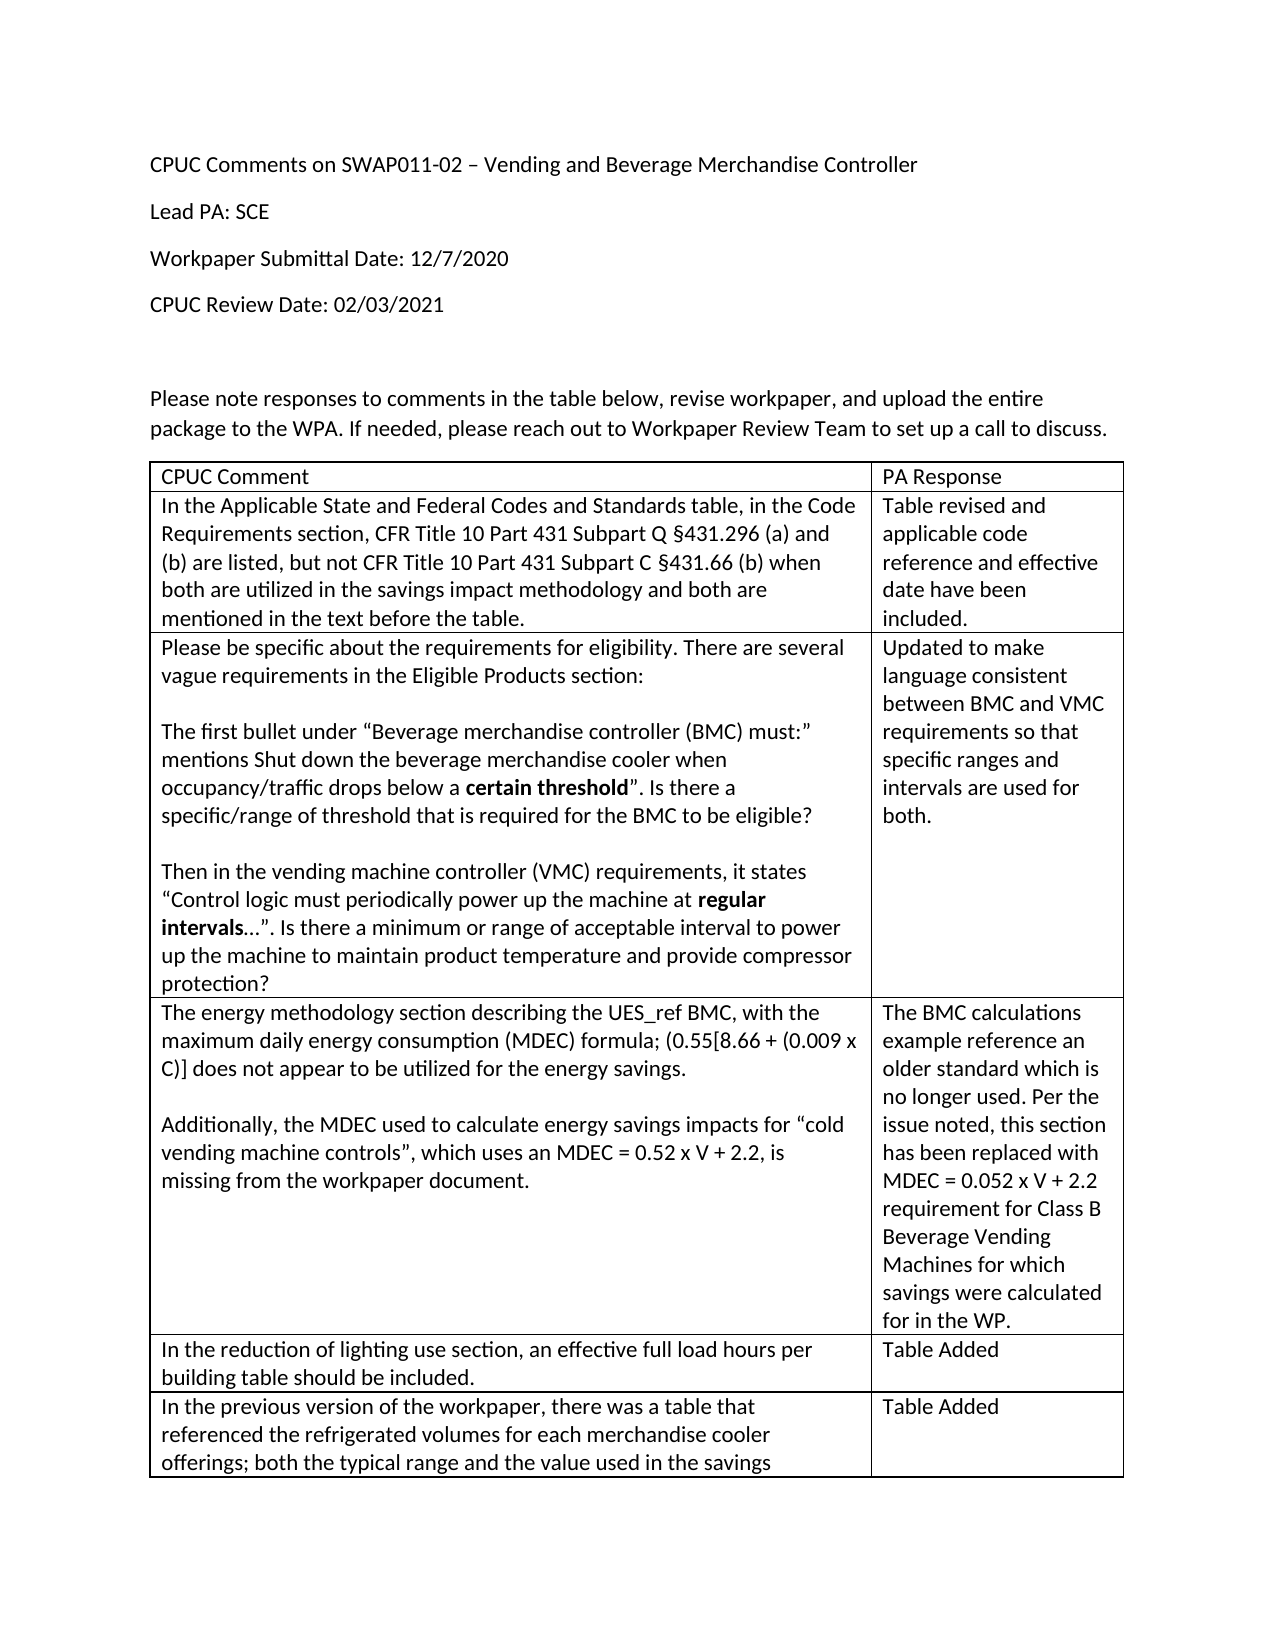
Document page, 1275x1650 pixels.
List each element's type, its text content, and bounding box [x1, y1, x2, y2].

table_header CPUC Comment [151, 463, 871, 491]
table_cell Please be specific about the requirements for eligibility. There are several vague requirements in the Eligible Products section: The first bullet under “Beverage merchandise controller (BMC) must:” mentions Shut down the beverage merchandise cooler when occupancy/traffic drops below a certain threshold”. Is there a specific/range of threshold that is required for the BMC to be eligible? Then in the vending machine controller (VMC) requirements, it states “Control logic must periodically power up the machine at regular intervals…”. Is there a minimum or range of acceptable interval to power up the machine to maintain product temperature and provide compressor protection? [151, 633, 871, 997]
table_cell In the reduction of lighting use section, an effective full load hours per building table should be included. [151, 1335, 871, 1391]
text CPUC Comments on SWAP011-02 – Vending and Beverage Merchandise Controller [150, 150, 1125, 178]
table_cell In the Applicable State and Federal Codes and Standards table, in the Code Requirements section, CFR Title 10 Part 431 Subpart Q §431.296 (a) and (b) are listed, but not CFR Title 10 Part 431 Subpart C §431.66 (b) when both are utilized in the savings impact methodology and both are mentioned in the text before the table. [151, 492, 871, 632]
text Please note responses to comments in the table below, revise workpaper, and upload the entire package to the WPA. If needed, please reach out to Workpaper Review Team to set up a call to discuss. [150, 384, 1125, 443]
table_cell Updated to make language consistent between BMC and VMC requirements so that specific ranges and intervals are used for both. [872, 633, 1123, 997]
table_cell Table Added [872, 1393, 1123, 1476]
table_cell Table revised and applicable code reference and effective date have been included. [872, 492, 1123, 632]
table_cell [151, 1393, 871, 1476]
text CPUC Review Date: 02/03/2021 [150, 291, 1125, 319]
table_cell The energy methodology section describing the UES_ref BMC, with the maximum daily energy consumption (MDEC) formula; (0.55[8.66 + (0.009 x C)] does not appear to be utilized for the energy savings. Additionally, the MDEC used to calculate energy savings impacts for “cold vending machine controls”, which uses an MDEC = 0.52 x V + 2.2, is missing from the workpaper document. [151, 998, 871, 1334]
text Workpaper Submittal Date: 12/7/2020 [150, 244, 1125, 272]
table_cell Table Added [872, 1335, 1123, 1391]
table_header PA Response [872, 463, 1123, 491]
text Lead PA: SCE [150, 197, 1125, 225]
table_cell The BMC calculations example reference an older standard which is no longer used. Per the issue noted, this section has been replaced with MDEC = 0.052 x V + 2.2 requirement for Class B Beverage Vending Machines for which savings were calculated for in the WP. [872, 998, 1123, 1334]
